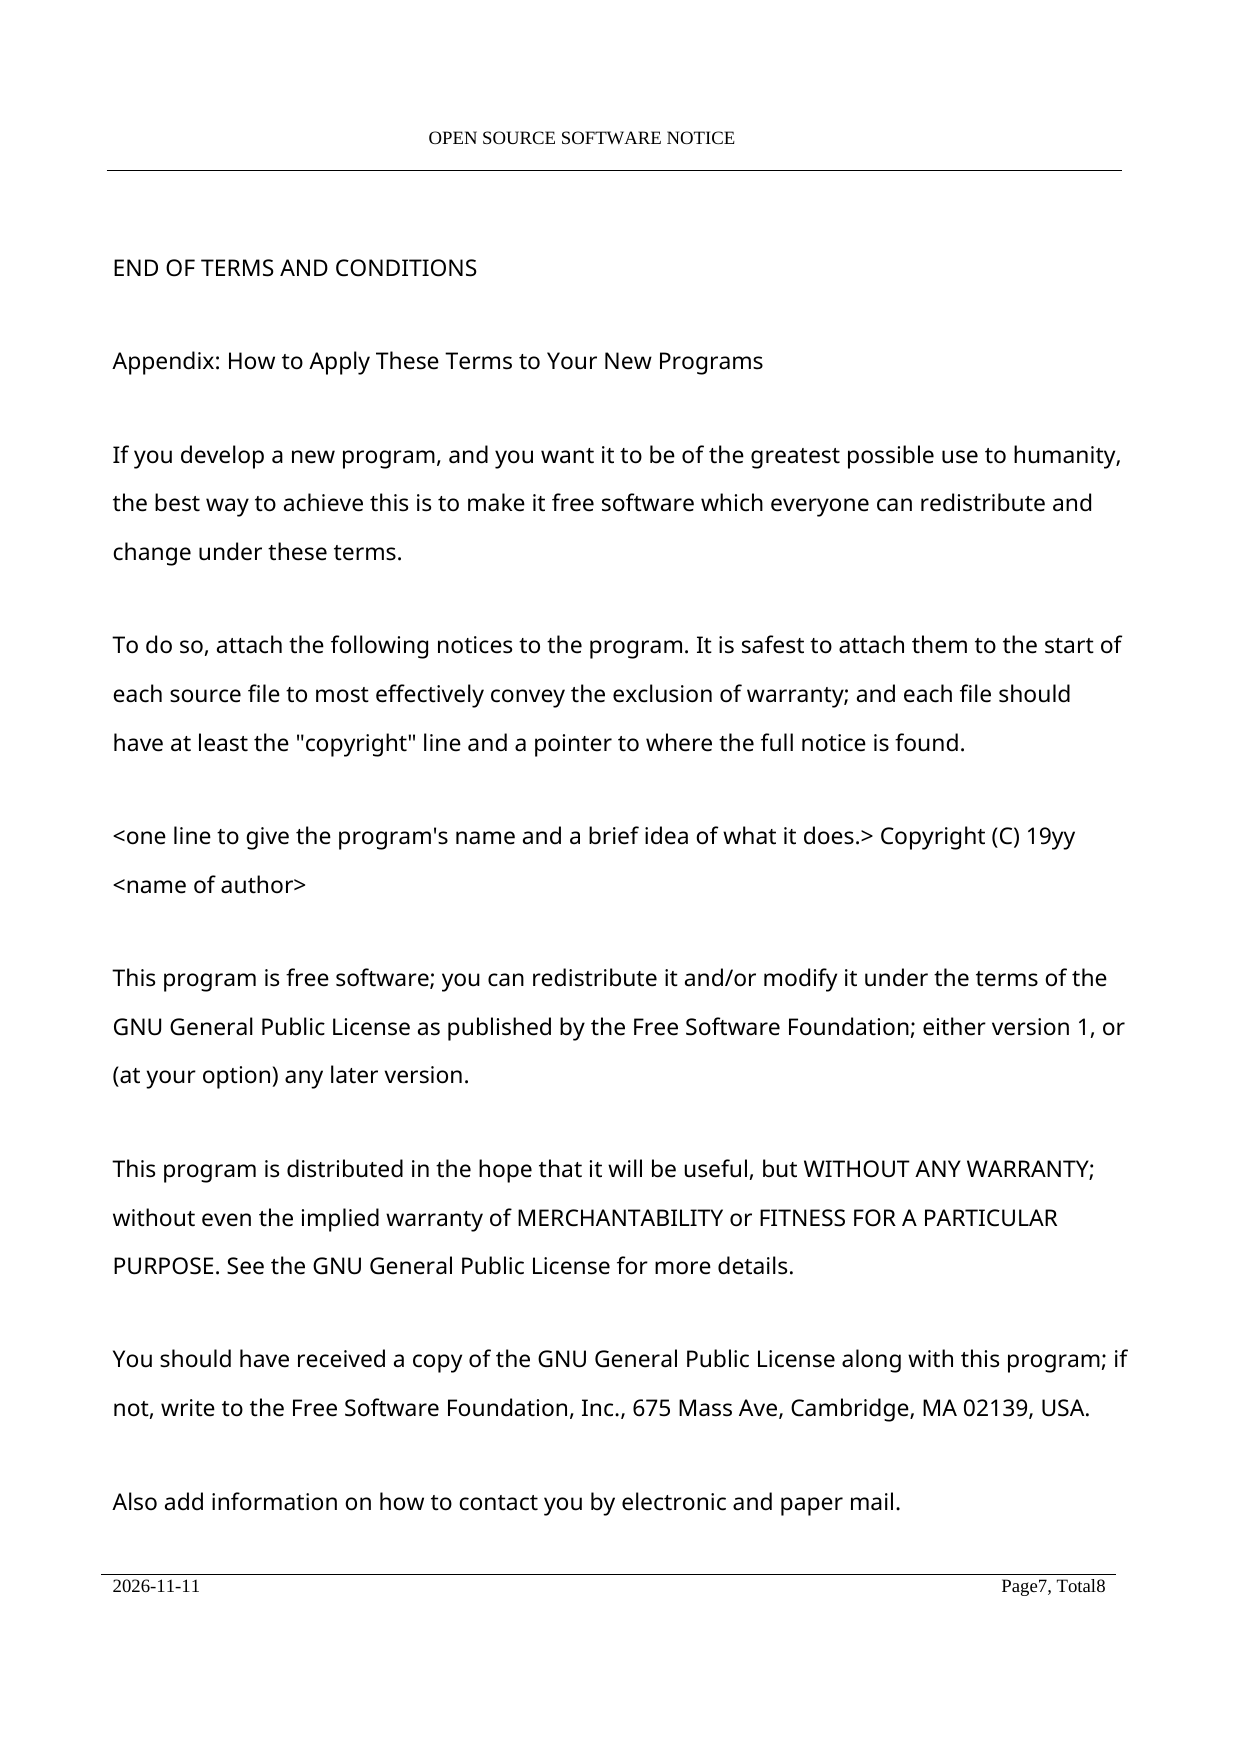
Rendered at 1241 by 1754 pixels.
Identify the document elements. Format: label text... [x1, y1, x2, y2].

text This program is free software; you can redistribute it and/or modify it under the terms of the GNU General Public License as published by the Free Software Foundation; either version 1, or (at your option) any later version. [112, 961, 1128, 1091]
text To do so, attach the following notices to the program. It is safest to attach them to the start of each source file to most effectively convey the exclusion of warranty; and each file should have at least the "copyright" line and a pointer to where the full notice is found. [112, 629, 1128, 759]
text END OF TERMS AND CONDITIONS [112, 251, 1128, 284]
text <one line to give the program's name and a brief idea of what it does.> Copyright (C) 19yy <name of author> [112, 819, 1128, 901]
text You should have received a copy of the GNU General Public License along with this program; if not, write to the Free Software Foundation, Inc., 675 Mass Ave, Cambridge, MA 02139, USA. [112, 1343, 1128, 1424]
text This program is distributed in the hope that it will be useful, but WITHOUT ANY WARRANTY; without even the implied warranty of MERCHANTABILITY or FITNESS FOR A PARTICULAR PURPOSE. See the GNU General Public License for more details. [112, 1152, 1128, 1282]
text Also add information on how to contact you by electronic and paper mail. [112, 1485, 1128, 1517]
text Appendix: How to Apply These Terms to Your New Programs [112, 345, 1128, 377]
text If you develop a new program, and you want it to be of the greatest possible use to humanity, the best way to achieve this is to make it free software which everyone can redistribute and change under these terms. [112, 438, 1128, 568]
